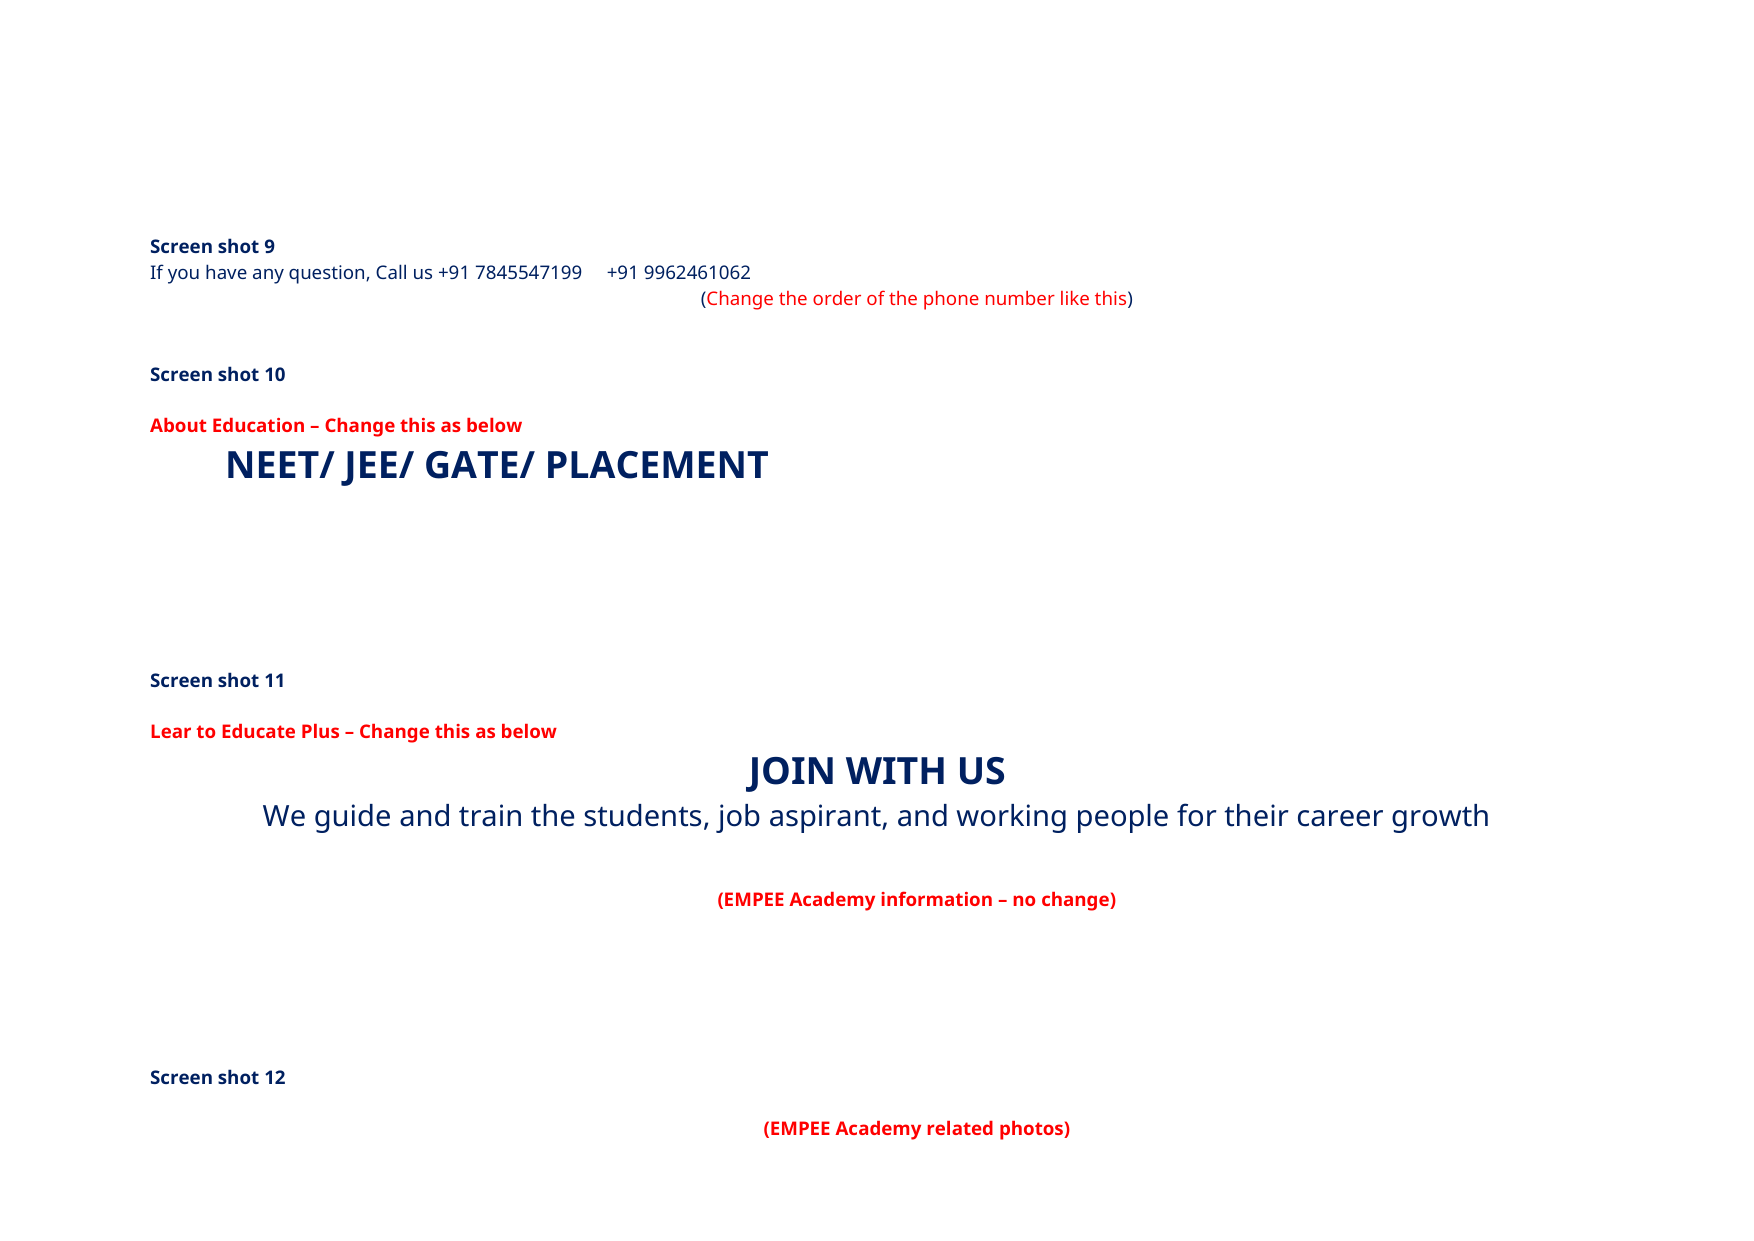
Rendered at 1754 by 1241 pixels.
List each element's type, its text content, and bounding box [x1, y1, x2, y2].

text Screen shot 9 [150, 234, 1604, 259]
text Lear to Educate Plus – Change this as below [150, 719, 1604, 744]
text (EMPEE Academy information – no change) [150, 886, 1683, 911]
text (EMPEE Academy related photos) [150, 1116, 1683, 1141]
text If you have any question, Call us +91 7845547199 +91 9962461062 [150, 259, 1683, 285]
text Screen shot 12 [150, 1064, 1604, 1090]
text We guide and train the students, job aspirant, and working people for their career growth [150, 795, 1604, 835]
text Screen shot 10 [150, 361, 1604, 387]
text NEET/ JEE/ GATE/ PLACEMENT [150, 438, 1604, 489]
text Screen shot 11 [150, 668, 1604, 693]
text JOIN WITH US [150, 744, 1604, 795]
text (Change the order of the phone number like this) [150, 285, 1683, 310]
text About Education – Change this as below [150, 412, 1604, 438]
